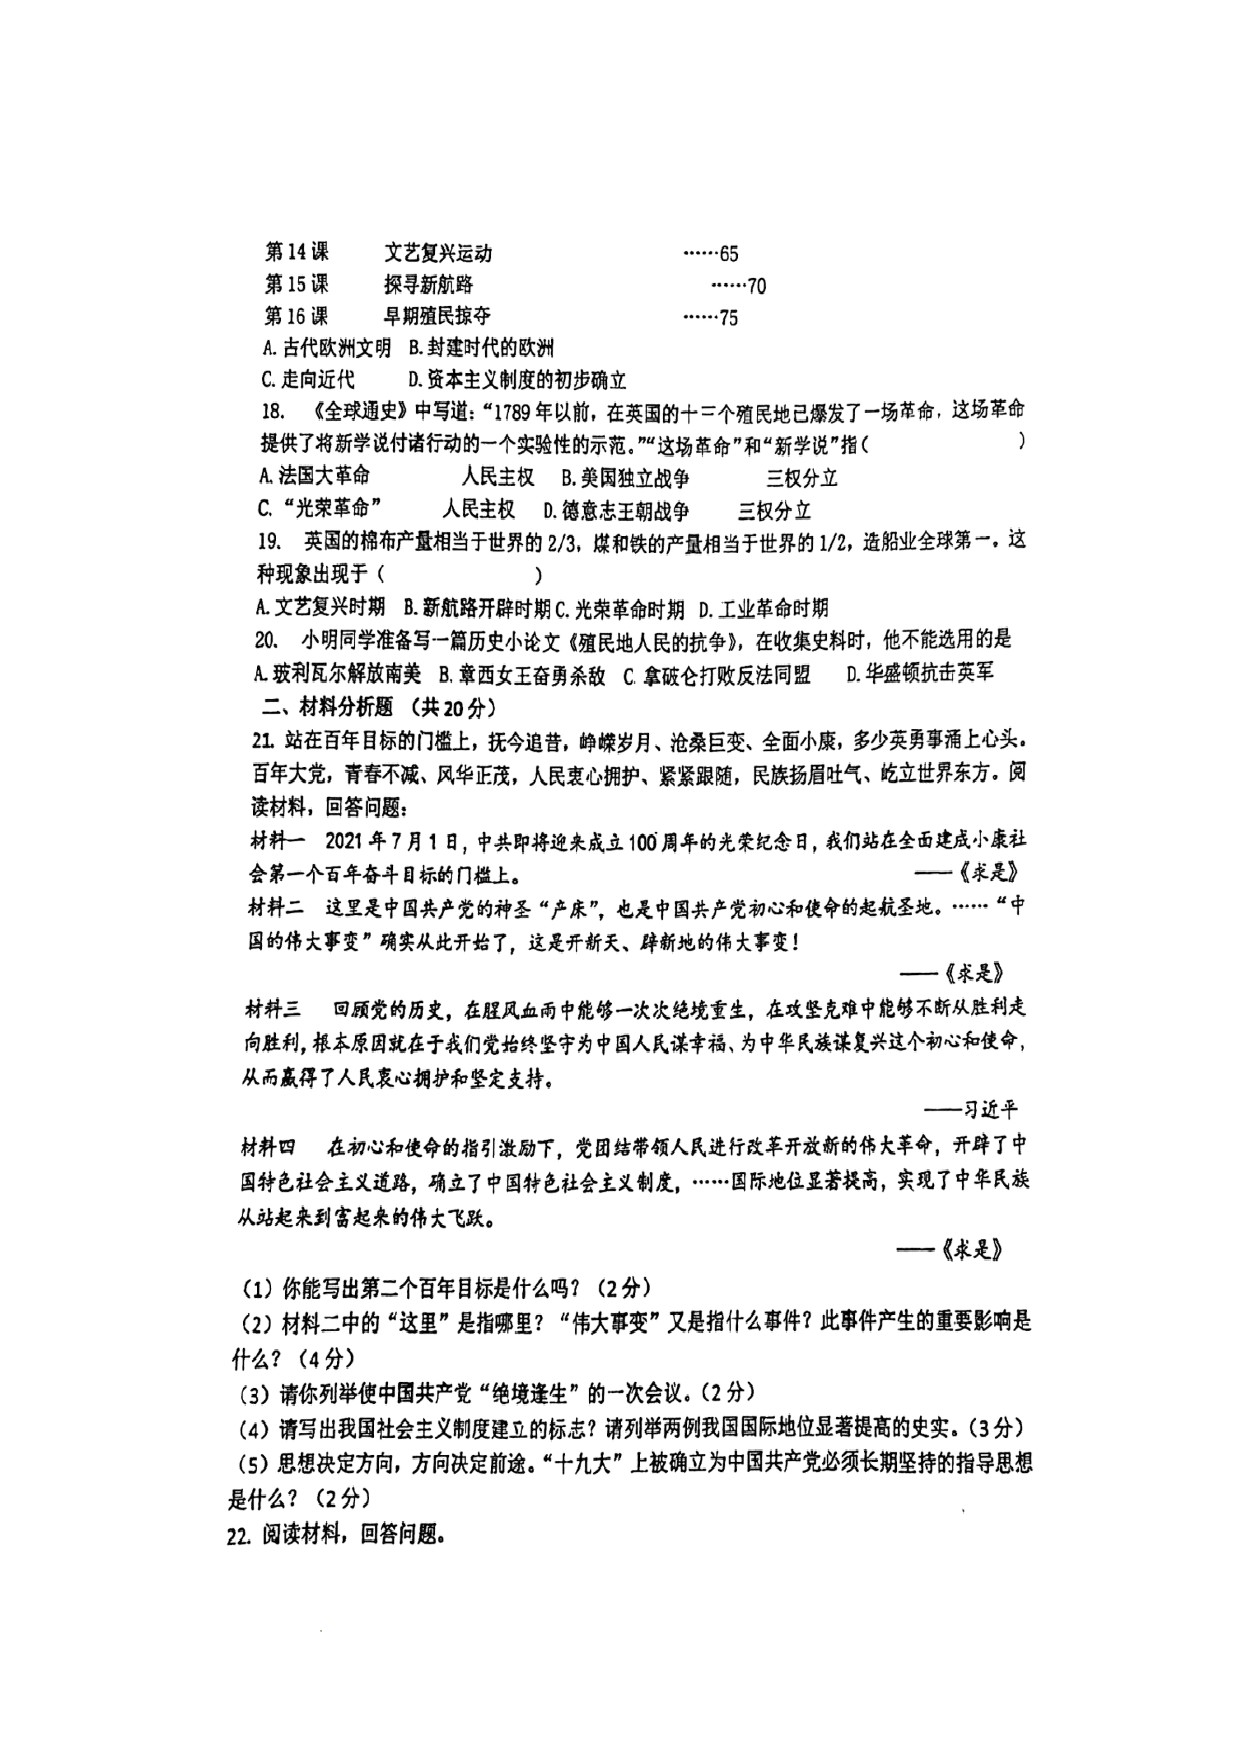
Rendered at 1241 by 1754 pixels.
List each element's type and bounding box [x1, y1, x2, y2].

picture [187, 150, 1043, 1583]
